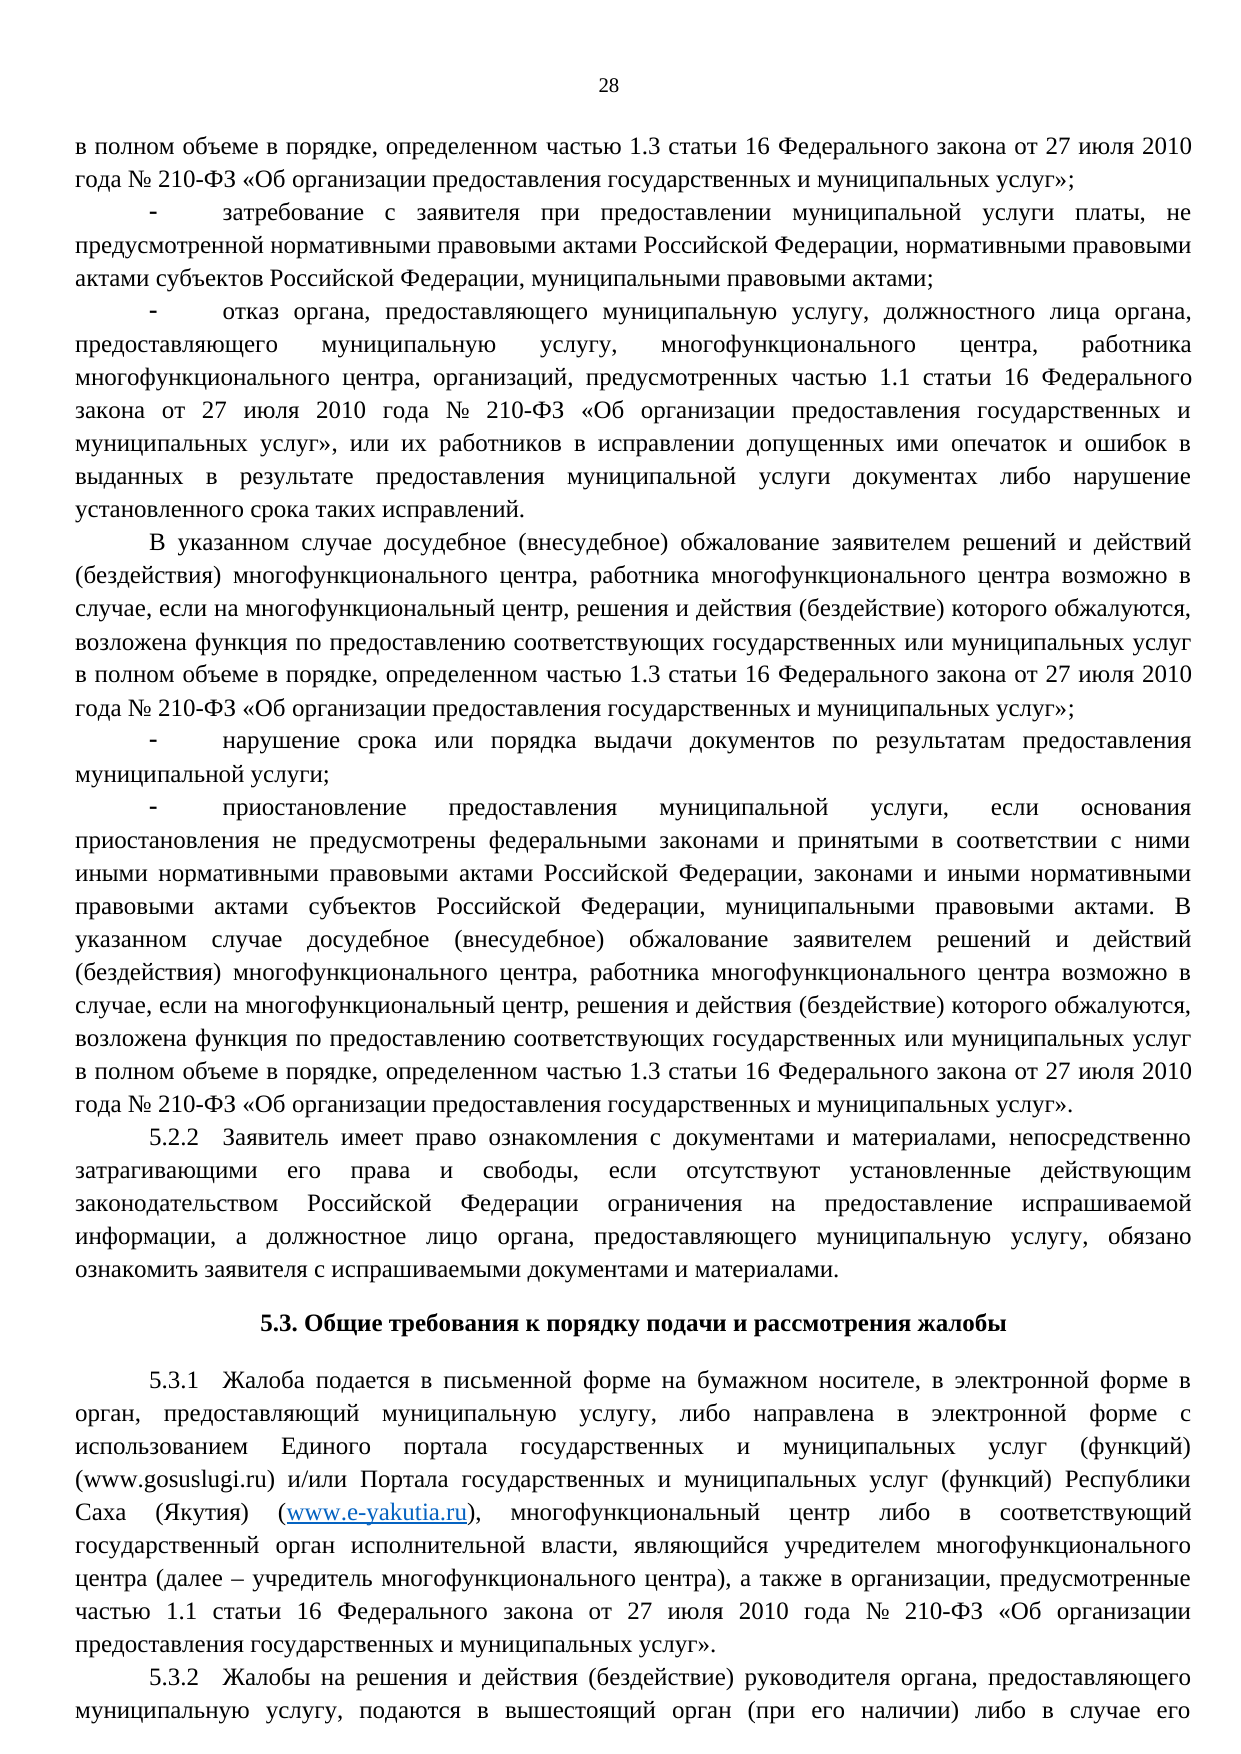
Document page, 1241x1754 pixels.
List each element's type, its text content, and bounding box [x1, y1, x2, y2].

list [75, 131, 1192, 193]
list приостановление предоставления муниципальной услуги, если основания приостановления не предусмотрены федеральными законами и принятыми в соответствии с ними иными нормативными правовыми актами Российской Федерации, законами и иными нормативными правовыми актами субъектов Российской Федерации, муниципальными правовыми актами. В указанном случае досудебное (внесудебное) обжалование заявителем решений и действий (бездействия) многофункционального центра, работника многофункционального центра возможно в случае, если на многофункциональный центр, решения и действия (бездействие) которого обжалуются, возложена функция по предоставлению соответствующих государственных или муниципальных услуг в полном объеме в порядке, определенном частью 1.3 статьи 16 Федерального закона от 27 июля 2010 года № 210-ФЗ «Об организации предоставления государственных и муниципальных услуг». [75, 792, 1192, 1118]
list затребование с заявителя при предоставлении муниципальной услуги платы, не предусмотренной нормативными правовыми актами Российской Федерации, нормативными правовыми актами субъектов Российской Федерации, муниципальными правовыми актами; [75, 197, 1192, 292]
list отказ органа, предоставляющего муниципальную услугу, должностного лица органа, предоставляющего муниципальную услугу, многофункционального центра, работника многофункционального центра, организаций, предусмотренных частью 1.1 статьи 16 Федерального закона от 27 июля 2010 года № 210-ФЗ «Об организации предоставления государственных и муниципальных услуг», или их работников в исправлении допущенных ими опечаток и ошибок в выданных в результате предоставления муниципальной услуги документах либо нарушение установленного срока таких исправлений. [75, 296, 1192, 523]
text 5.3. Общие требования к порядку подачи и рассмотрения жалобы [75, 1308, 1192, 1337]
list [75, 1662, 1192, 1724]
list нарушение срока или порядка выдачи документов по результатам предоставления муниципальной услуги; [75, 726, 1192, 787]
list Заявитель имеет право ознакомления с документами и материалами, непосредственно затрагивающими его права и свободы, если отсутствуют установленные действующим законодательством Российской Федерации ограничения на предоставление испрашиваемой информации, а должностное лицо органа, предоставляющего муниципальную услугу, обязано ознакомить заявителя с испрашиваемыми документами и материалами. [75, 1122, 1192, 1283]
list Жалоба подается в письменной форме на бумажном носителе, в электронной форме в орган, предоставляющий муниципальную услугу, либо направлена в электронной форме с использованием Единого портала государственных и муниципальных услуг (функций) (www.gosuslugi.ru) и/или Портала государственных и муниципальных услуг (функций) Республики Саха (Якутия) (www.е-yakutia.ru), многофункциональный центр либо в соответствующий государственный орган исполнительной власти, являющийся учредителем многофункционального центра (далее – учредитель многофункционального центра), а также в организации, предусмотренные частью 1.1 статьи 16 Федерального закона от 27 июля 2010 года № 210-ФЗ «Об организации предоставления государственных и муниципальных услуг». [75, 1365, 1192, 1658]
